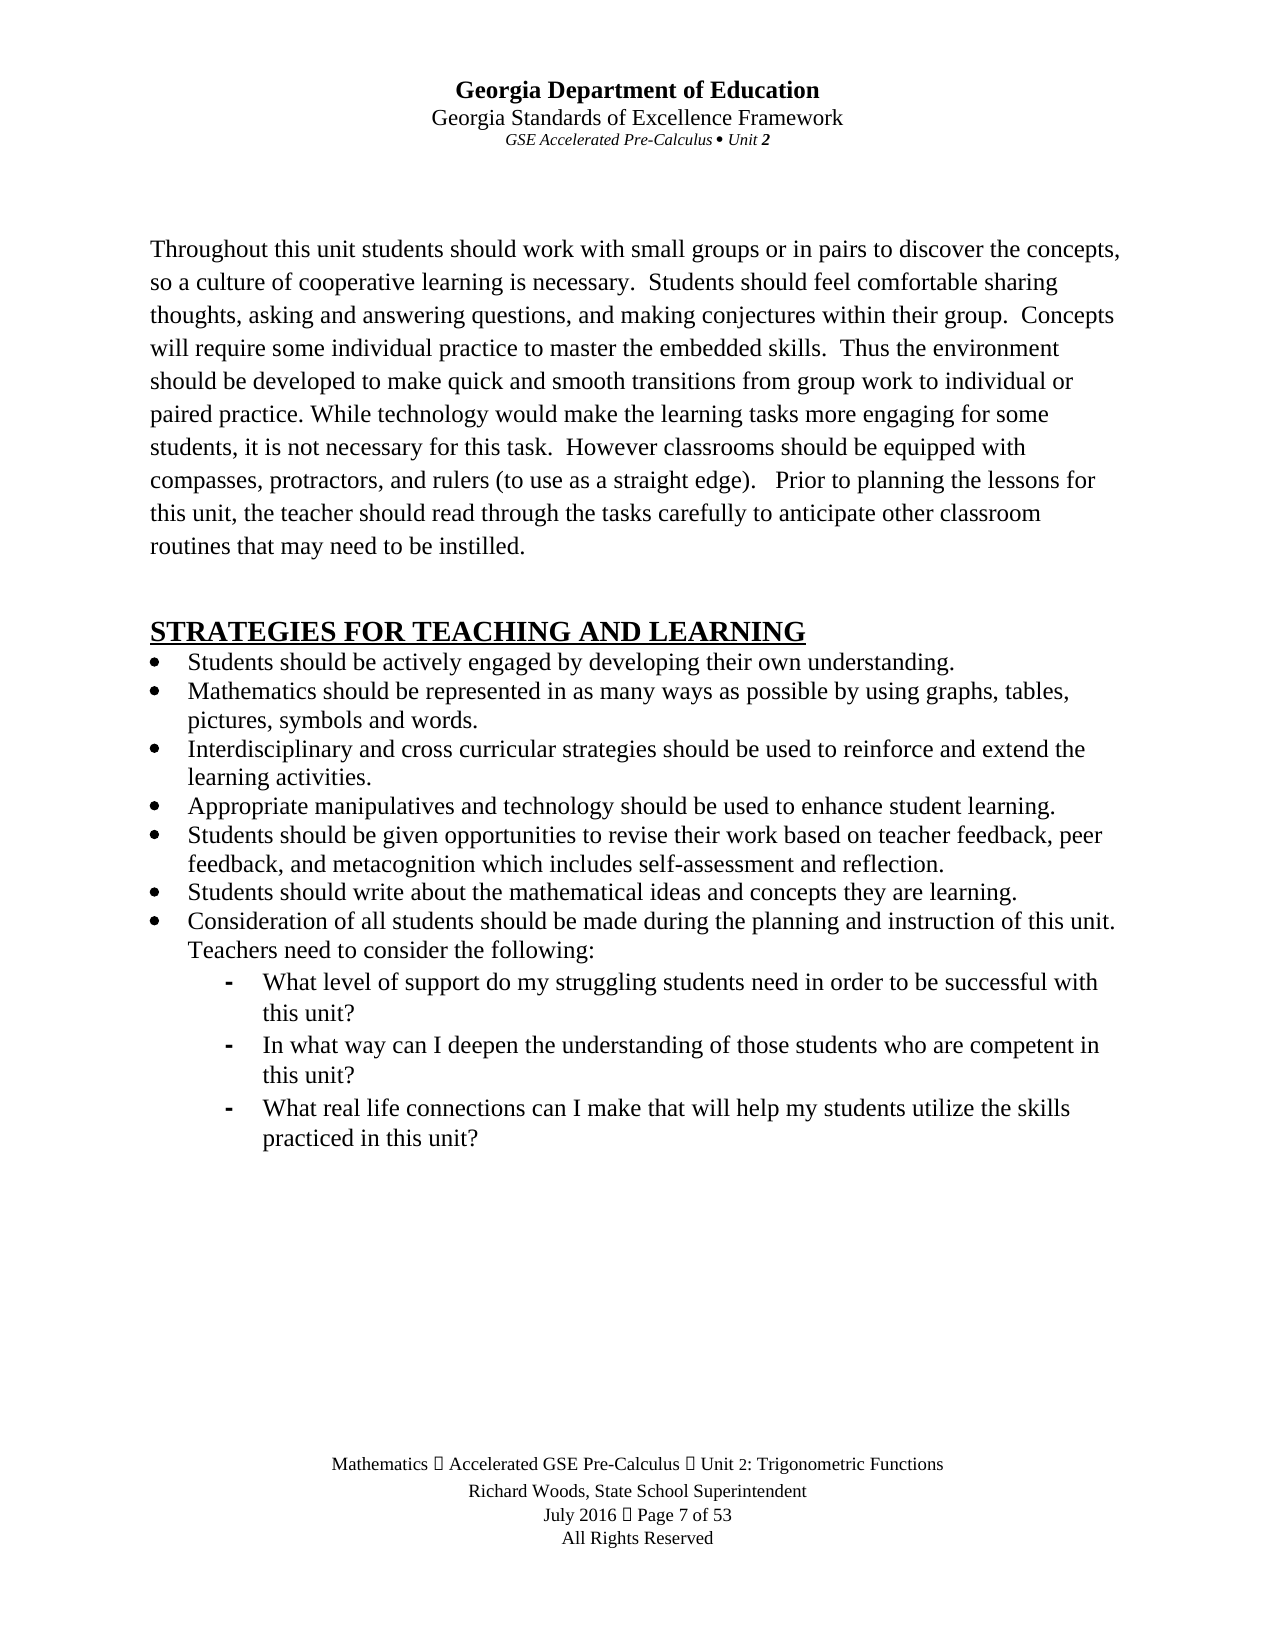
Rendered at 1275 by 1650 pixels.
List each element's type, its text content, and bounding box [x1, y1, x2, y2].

list Interdisciplinary and cross curricular strategies should be used to reinforce and extend the learning activities. [150, 734, 1125, 791]
list Consideration of all students should be made during the planning and instruction of this unit. Teachers need to consider the following: [150, 906, 1125, 964]
list In what way can I deepen the understanding of those students who are competent in this unit? [225, 1027, 1125, 1089]
list Students should be actively engaged by developing their own understanding. [150, 647, 1125, 676]
list Students should write about the mathematical ideas and concepts they are learning. [150, 877, 1125, 906]
list What level of support do my struggling students need in order to be successful with this unit? [225, 964, 1125, 1027]
text Throughout this unit students should work with small groups or in pairs to discover the concepts, so a culture of cooperative learning is necessary. Students should feel comfortable sharing thoughts, asking and answering questions, and making conjectures within their group. Concepts will require some individual practice to master the embedded skills. Thus the environment should be developed to make quick and smooth transitions from group work to individual or paired practice. While technology would make the learning tasks more engaging for some students, it is not necessary for this task. However classrooms should be equipped with compasses, protractors, and rulers (to use as a straight edge). Prior to planning the lessons for this unit, the teacher should read through the tasks carefully to anticipate other classroom routines that may need to be instilled. [150, 234, 1125, 560]
list Appropriate manipulatives and technology should be used to enhance student learning. [150, 791, 1125, 820]
list What real life connections can I make that will help my students utilize the skills practiced in this unit? [225, 1089, 1125, 1152]
list Mathematics should be represented in as many ways as possible by using graphs, tables, pictures, symbols and words. [150, 676, 1125, 734]
subtitle STRATEGIES FOR TEACHING AND LEARNING [150, 614, 1125, 647]
list Students should be given opportunities to revise their work based on teacher feedback, peer feedback, and metacognition which includes self-assessment and reflection. [150, 820, 1125, 877]
